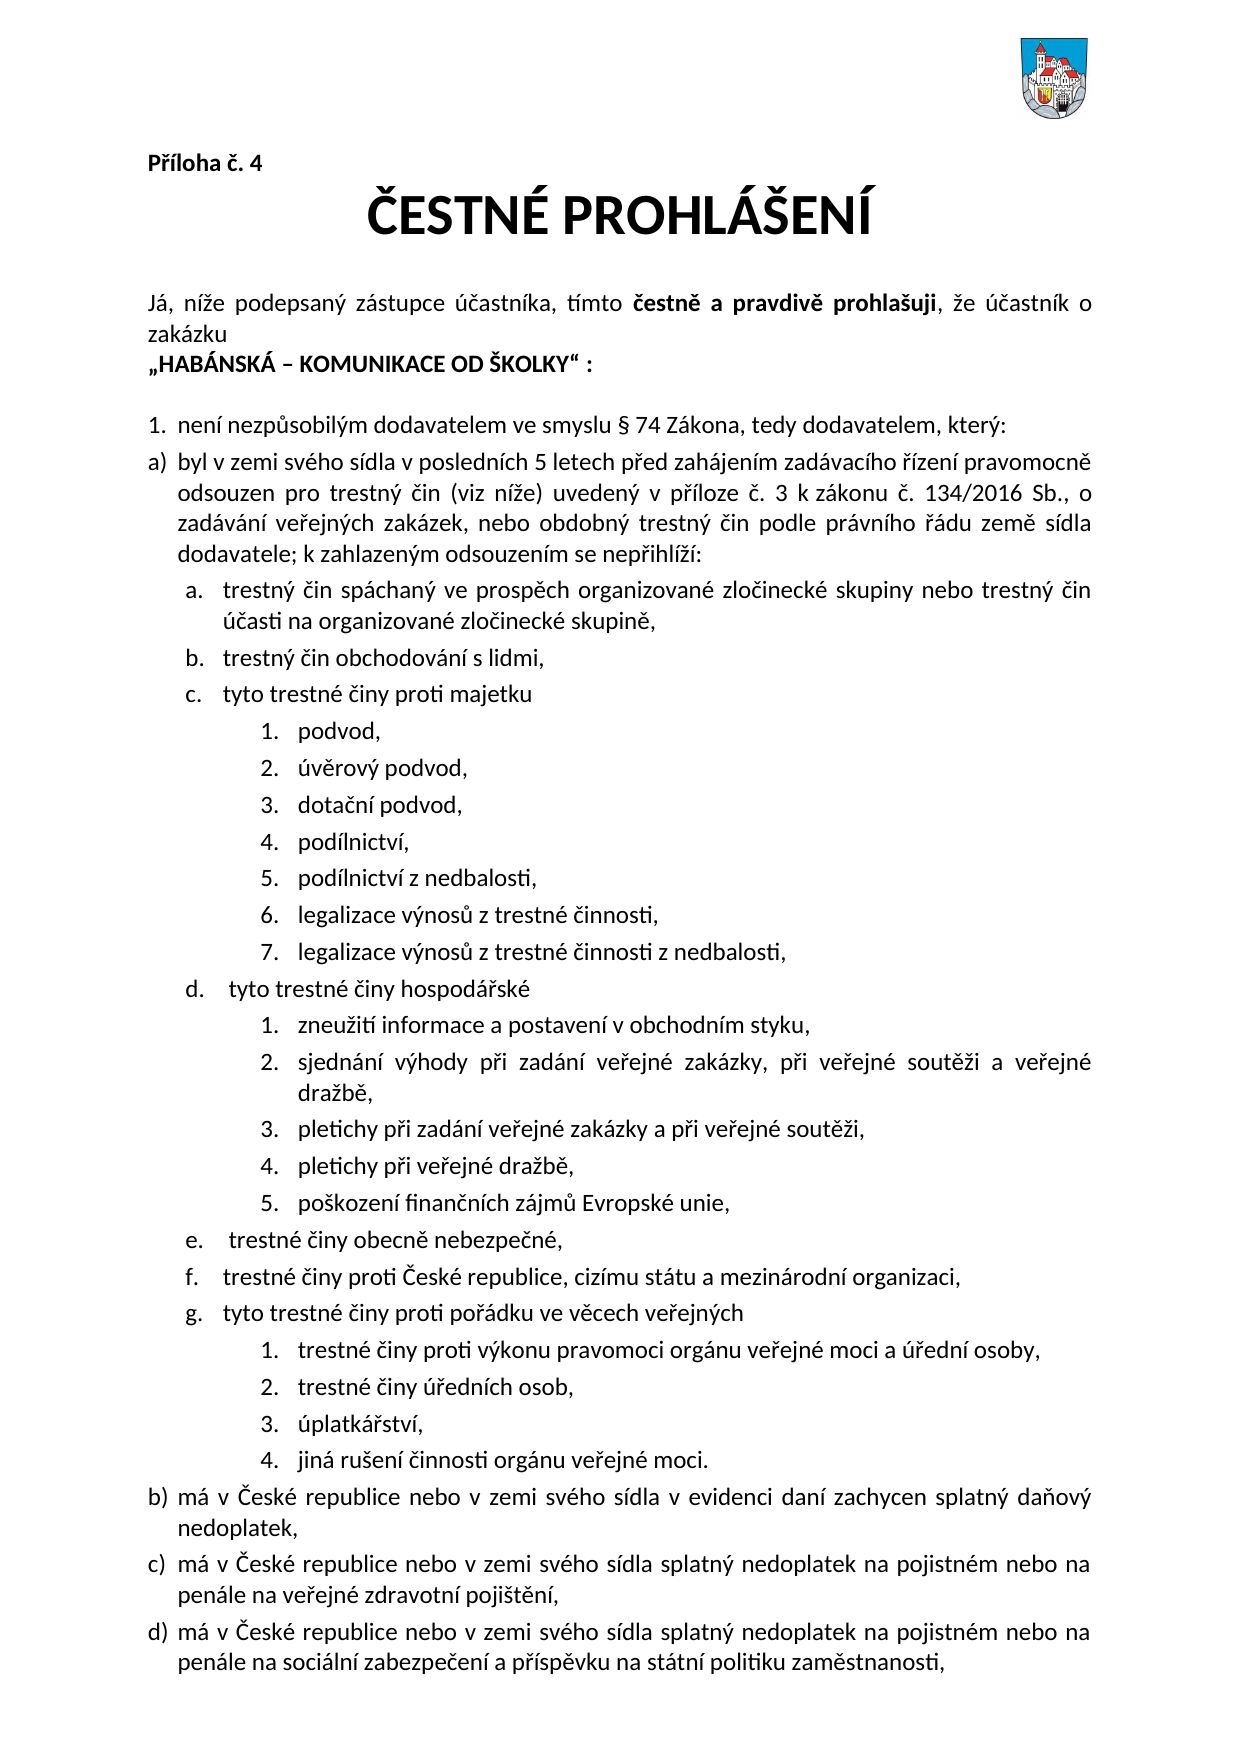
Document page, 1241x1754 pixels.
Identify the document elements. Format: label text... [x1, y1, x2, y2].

list tyto trestné činy proti majetku [185, 678, 1093, 709]
list má v České republice nebo v zemi svého sídla v evidenci daní zachycen splatný daňový nedoplatek, [148, 1481, 1093, 1542]
list byl v zemi svého sídla v posledních 5 letech před zahájením zadávacího řízení pravomocně odsouzen pro trestný čin (viz níže) uvedený v příloze č. 3 k zákonu č. 134/2016 Sb., o zadávání veřejných zakázek, nebo obdobný trestný čin podle právního řádu země sídla dodavatele; k zahlazeným odsouzením se nepřihlíží: [148, 446, 1093, 568]
list trestný čin obchodování s lidmi, [185, 642, 1093, 672]
list podílnictví, [260, 826, 1093, 856]
list tyto trestné činy proti pořádku ve věcech veřejných [185, 1297, 1093, 1328]
list pletichy při veřejné dražbě, [260, 1150, 1093, 1181]
list trestné činy úředních osob, [260, 1371, 1093, 1401]
list podvod, [260, 715, 1093, 746]
picture [1015, 38, 1093, 119]
list pletichy při zadání veřejné zakázky a při veřejné soutěži, [260, 1113, 1093, 1144]
list jiná rušení činnosti orgánu veřejné moci. [260, 1444, 1093, 1475]
list úplatkářství, [260, 1408, 1093, 1438]
list tyto trestné činy hospodářské [185, 973, 1093, 1003]
text ČESTNÉ PROHLÁŠENÍ [148, 178, 1093, 249]
list poškození finančních zájmů Evropské unie, [260, 1187, 1093, 1218]
list úvěrový podvod, [260, 752, 1093, 783]
list má v České republice nebo v zemi svého sídla splatný nedoplatek na pojistném nebo na penále na sociální zabezpečení a příspěvku na státní politiku zaměstnanosti, [148, 1616, 1093, 1677]
text Příloha č. 4 [148, 148, 1093, 178]
list legalizace výnosů z trestné činnosti, [260, 899, 1093, 930]
list trestné činy obecně nebezpečné, [185, 1224, 1093, 1254]
text Já, níže podepsaný zástupce účastníka, tímto čestně a pravdivě prohlašuji, že účastník o zakázku „HABÁNSKÁ – KOMUNIKACE OD ŠKOLKY“ : [148, 287, 1093, 379]
list zneužití informace a postavení v obchodním styku, [260, 1009, 1093, 1040]
list trestný čin spáchaný ve prospěch organizované zločinecké skupiny nebo trestný čin účasti na organizované zločinecké skupině, [185, 574, 1093, 636]
list trestné činy proti výkonu pravomoci orgánu veřejné moci a úřední osoby, [260, 1334, 1093, 1365]
list má v České republice nebo v zemi svého sídla splatný nedoplatek na pojistném nebo na penále na veřejné zdravotní pojištění, [148, 1548, 1093, 1609]
list sjednání výhody při zadání veřejné zakázky, při veřejné soutěži a veřejné dražbě, [260, 1046, 1093, 1107]
list legalizace výnosů z trestné činnosti z nedbalosti, [260, 936, 1093, 966]
list dotační podvod, [260, 789, 1093, 819]
list podílnictví z nedbalosti, [260, 862, 1093, 893]
list není nezpůsobilým dodavatelem ve smyslu § 74 Zákona, tedy dodavatelem, který: [148, 409, 1093, 440]
list trestné činy proti České republice, cizímu státu a mezinárodní organizaci, [185, 1261, 1093, 1291]
